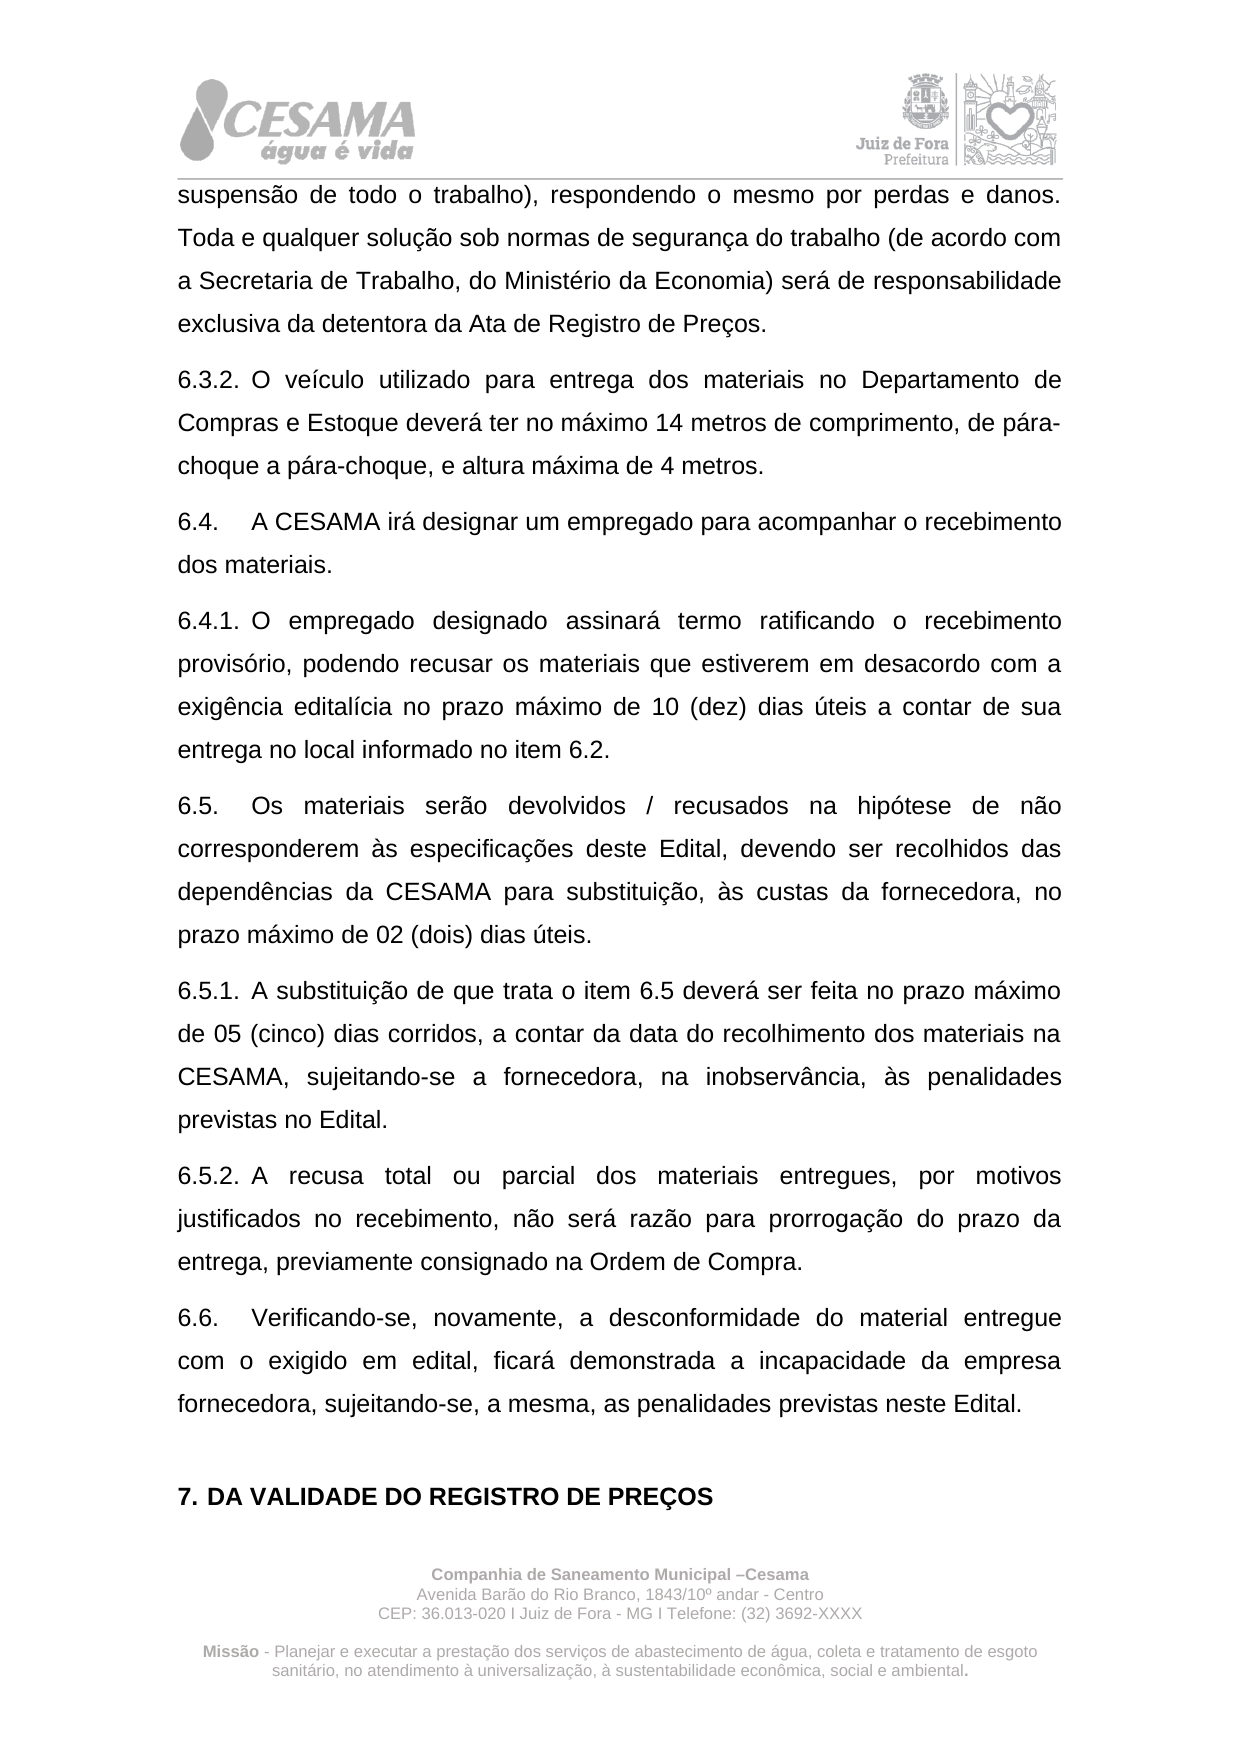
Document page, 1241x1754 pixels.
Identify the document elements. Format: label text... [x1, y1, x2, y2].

list O empregado designado assinará termo ratificando o recebimento provisório, podendo recusar os materiais que estiverem em desacordo com a exigência editalícia no prazo máximo de 10 (dez) dias úteis a contar de sua entrega no local informado no item 6.2. [177, 606, 1063, 764]
list A substituição de que trata o item 6.5 deverá ser feita no prazo máximo de 05 (cinco) dias corridos, a contar da data do recolhimento dos materiais na CESAMA, sujeitando-se a fornecedora, na inobservância, às penalidades previstas no Edital. [177, 976, 1063, 1134]
list A recusa total ou parcial dos materiais entregues, por motivos justificados no recebimento, não será razão para prorrogação do prazo da entrega, previamente consignado na Ordem de Compra. [177, 1161, 1063, 1276]
list DA VALIDADE DO REGISTRO DE PREÇOS [177, 1482, 1063, 1511]
list O veículo utilizado para entrega dos materiais no Departamento de Compras e Estoque deverá ter no máximo 14 metros de comprimento, de pára-choque a pára-choque, e altura máxima de 4 metros. [177, 365, 1063, 480]
list A CESAMA irá designar um empregado para acompanhar o recebimento dos materiais. [177, 507, 1063, 579]
picture [177, 73, 1064, 180]
list Verificando-se, novamente, a desconformidade do material entregue com o exigido em edital, ficará demonstrada a incapacidade da empresa fornecedora, sujeitando-se, a mesma, as penalidades previstas neste Edital. [177, 1302, 1063, 1417]
list Os materiais serão devolvidos / recusados na hipótese de não corresponderem às especificações deste Edital, devendo ser recolhidos das dependências da CESAMA para substituição, às custas da fornecedora, no prazo máximo de 02 (dois) dias úteis. [177, 791, 1063, 949]
